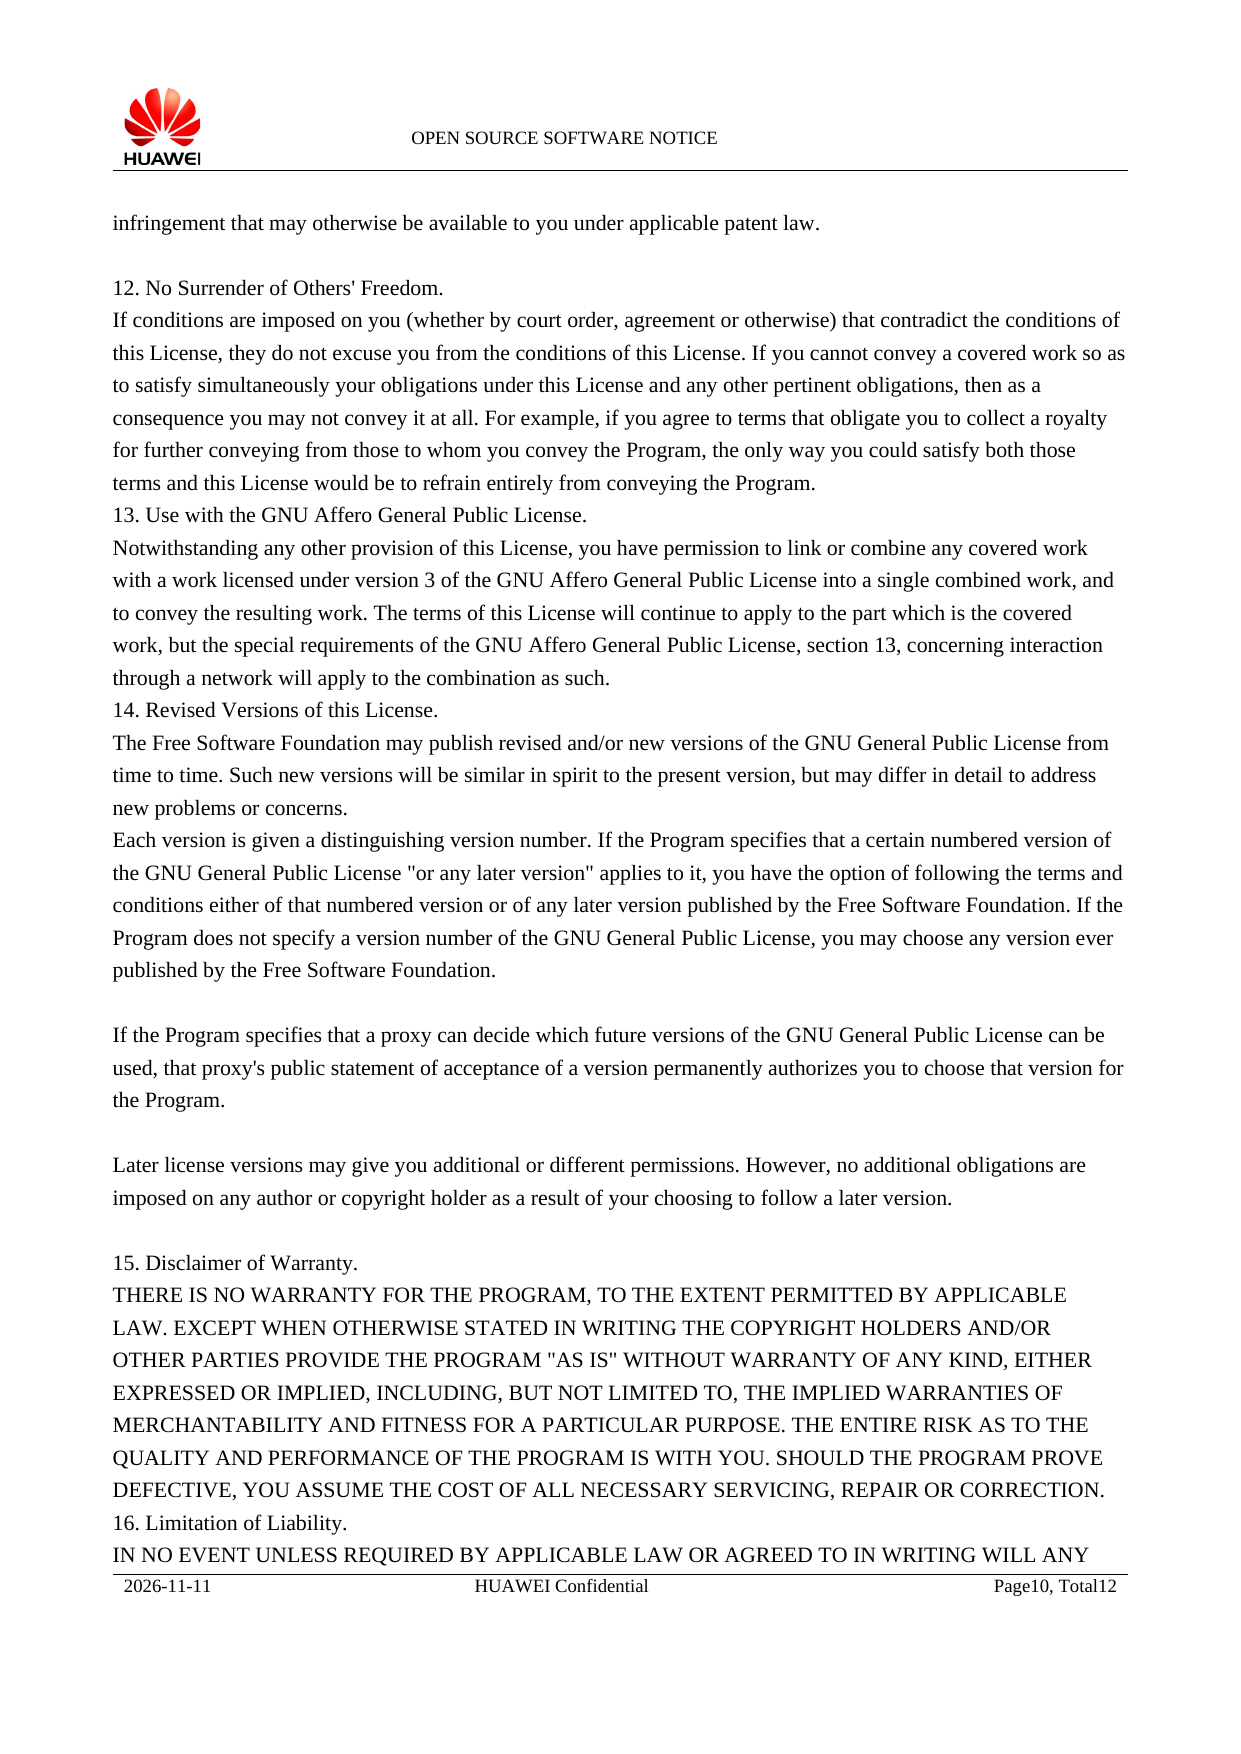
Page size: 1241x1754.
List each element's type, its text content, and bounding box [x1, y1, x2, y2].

picture [124, 88, 201, 165]
